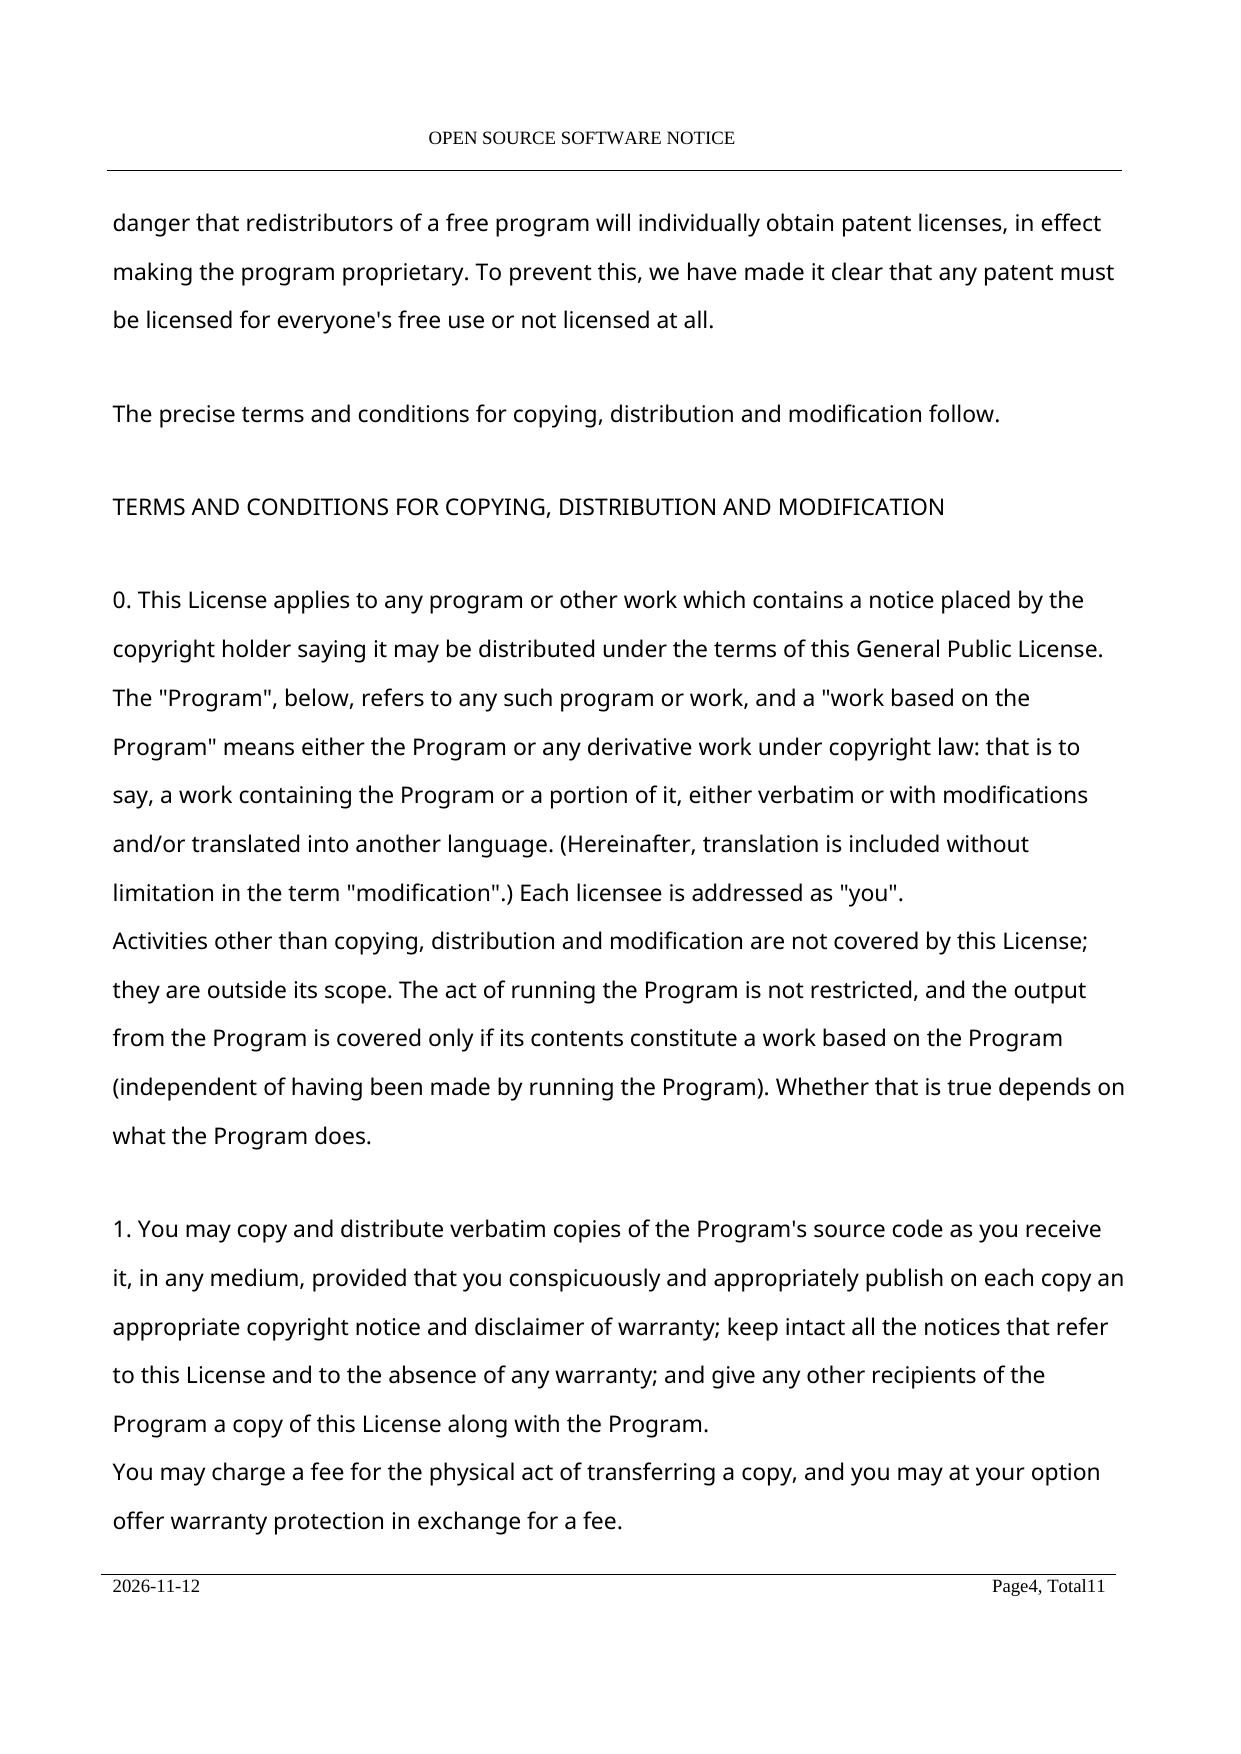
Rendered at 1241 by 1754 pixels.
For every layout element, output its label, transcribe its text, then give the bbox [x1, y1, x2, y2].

text 0. This License applies to any program or other work which contains a notice placed by the copyright holder saying it may be distributed under the terms of this General Public License. The "Program", below, refers to any such program or work, and a "work based on the Program" means either the Program or any derivative work under copyright law: that is to say, a work containing the Program or a portion of it, either verbatim or with modifications and/or translated into another language. (Hereinafter, translation is included without limitation in the term "modification".) Each licensee is addressed as "you". [112, 583, 1128, 908]
text You may charge a fee for the physical act of transferring a copy, and you may at your option offer warranty protection in exchange for a fee. [112, 1456, 1128, 1537]
text The precise terms and conditions for copying, distribution and modification follow. [112, 397, 1128, 429]
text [112, 206, 1128, 336]
text 1. You may copy and distribute verbatim copies of the Program's source code as you receive it, in any medium, provided that you conspicuously and appropriately publish on each copy an appropriate copyright notice and disclaimer of warranty; keep intact all the notices that refer to this License and to the absence of any warranty; and give any other recipients of the Program a copy of this License along with the Program. [112, 1212, 1128, 1440]
text Activities other than copying, distribution and modification are not covered by this License; they are outside its scope. The act of running the Program is not restricted, and the output from the Program is covered only if its contents constitute a work based on the Program (independent of having been made by running the Program). Whether that is true depends on what the Program does. [112, 924, 1128, 1152]
text TERMS AND CONDITIONS FOR COPYING, DISTRIBUTION AND MODIFICATION [112, 490, 1128, 523]
